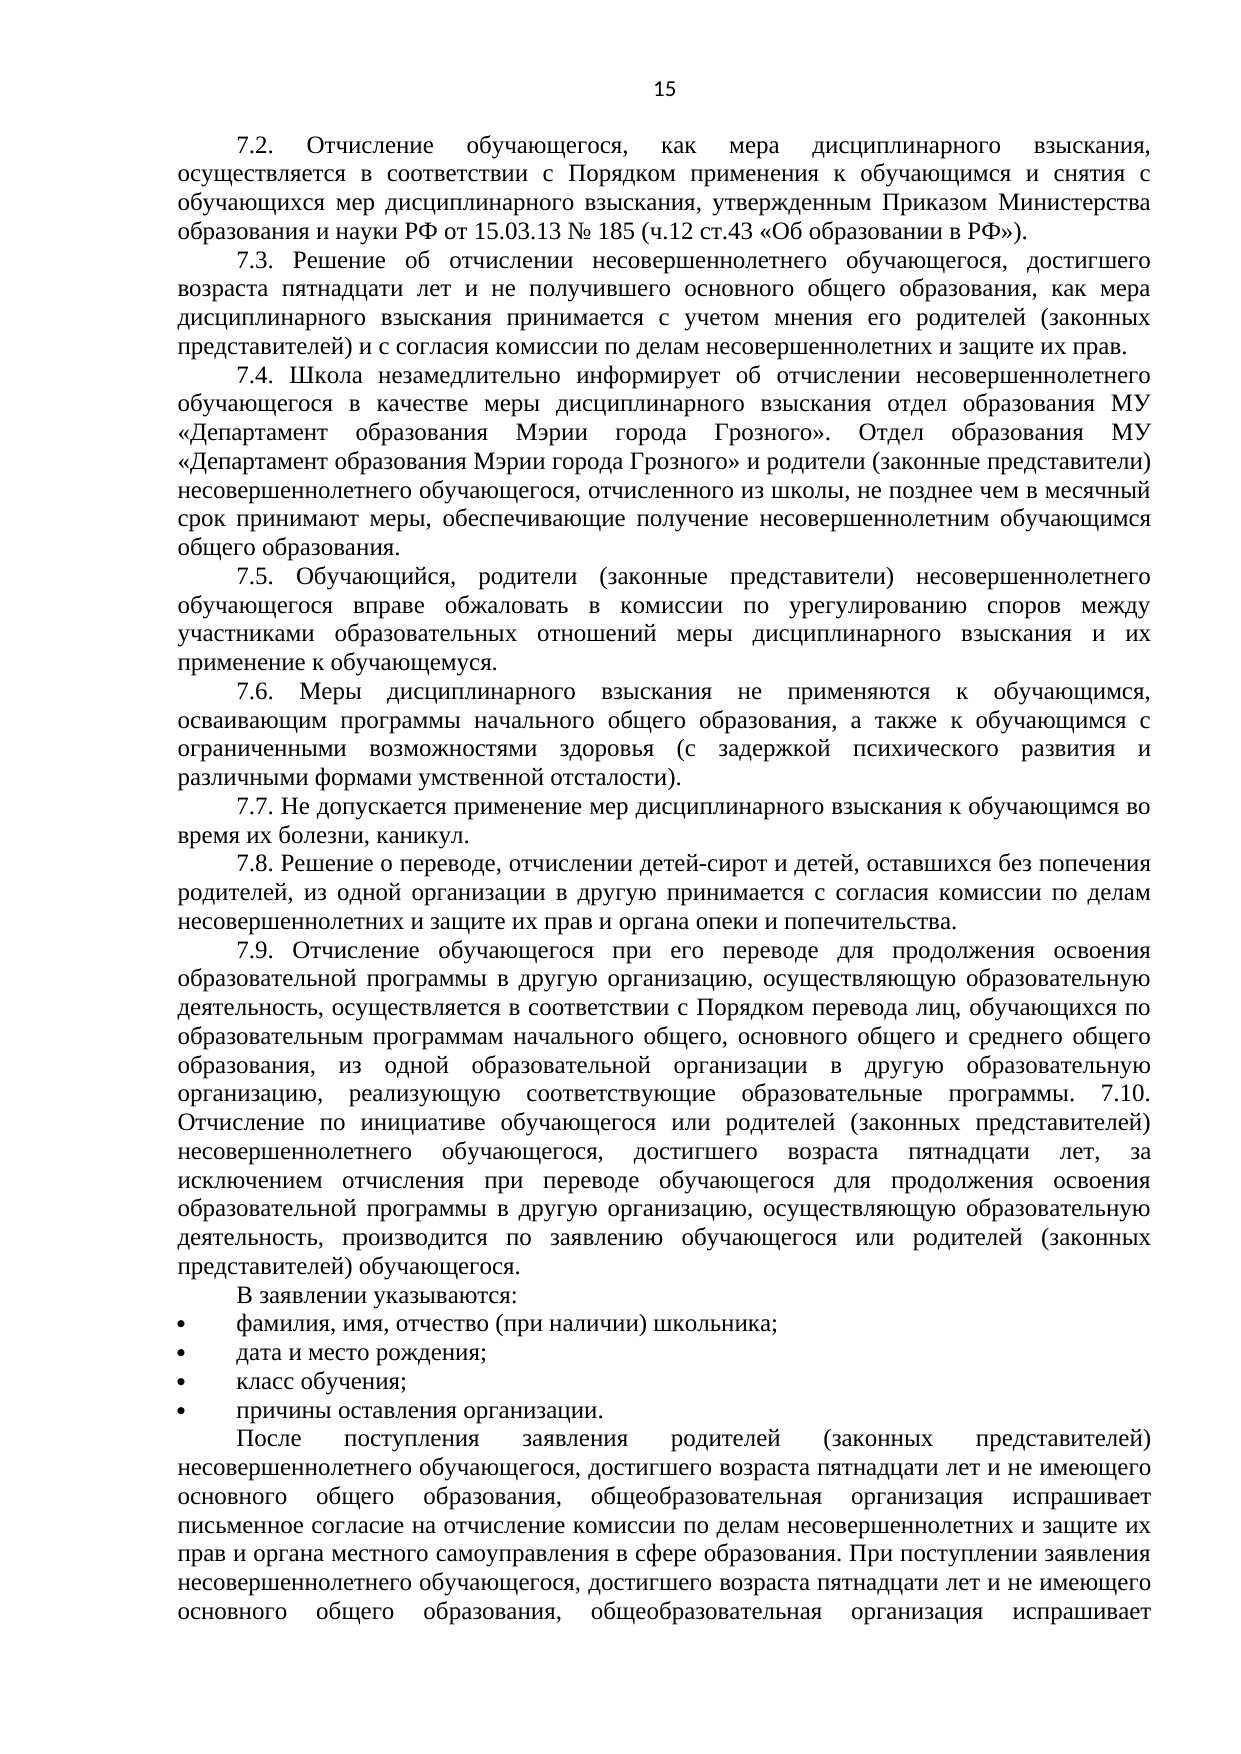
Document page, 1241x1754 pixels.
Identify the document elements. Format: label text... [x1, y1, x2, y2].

text 7.3. Решение об отчислении несовершеннолетнего обучающегося, достигшего возраста пятнадцати лет и не получившего основного общего образования, как мера дисциплинарного взыскания принимается с учетом мнения его родителей (законных представителей) и с согласия комиссии по делам несовершеннолетних и защите их прав. [177, 245, 1152, 360]
list дата и место рождения; [177, 1337, 1152, 1366]
text 7.8. Решение о переводе, отчислении детей-сирот и детей, оставшихся без попечения родителей, из одной организации в другую принимается с согласия комиссии по делам несовершеннолетних и защите их прав и органа опеки и попечительства. [177, 848, 1152, 935]
list фамилия, имя, отчество (при наличии) школьника; [177, 1308, 1152, 1337]
text 7.2. Отчисление обучающегося, как мера дисциплинарного взыскания, осуществляется в соответствии с Порядком применения к обучающимся и снятия с обучающихся мер дисциплинарного взыскания, утвержденным Приказом Министерства образования и науки РФ от 15.03.13 № 185 (ч.12 ст.43 «Об образовании в РФ»). [177, 130, 1152, 245]
text 7.4. Школа незамедлительно информирует об отчислении несовершеннолетнего обучающегося в качестве меры дисциплинарного взыскания отдел образования МУ «Департамент образования Мэрии города Грозного». Отдел образования МУ «Департамент образования Мэрии города Грозного» и родители (законные представители) несовершеннолетнего обучающегося, отчисленного из школы, не позднее чем в месячный срок принимают меры, обеспечивающие получение несовершеннолетним обучающимся общего образования. [177, 360, 1152, 561]
text 7.9. Отчисление обучающегося при его переводе для продолжения освоения образовательной программы в другую организацию, осуществляющую образовательную деятельность, осуществляется в соответствии с Порядком перевода лиц, обучающихся по образовательным программам начального общего, основного общего и среднего общего образования, из одной образовательной организации в другую образовательную организацию, реализующую соответствующие образовательные программы. 7.10. Отчисление по инициативе обучающегося или родителей (законных представителей) несовершеннолетнего обучающегося, достигшего возраста пятнадцати лет, за исключением отчисления при переводе обучающегося для продолжения освоения образовательной программы в другую организацию, осуществляющую образовательную деятельность, производится по заявлению обучающегося или родителей (законных представителей) обучающегося. [177, 935, 1152, 1280]
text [177, 1423, 1152, 1625]
list класс обучения; [177, 1366, 1152, 1395]
text В заявлении указываются: [177, 1280, 1152, 1308]
text 7.7. Не допускается применение мер дисциплинарного взыскания к обучающимся во время их болезни, каникул. [177, 791, 1152, 848]
text 7.6. Меры дисциплинарного взыскания не применяются к обучающимся, осваивающим программы начального общего образования, а также к обучающимся с ограниченными возможностями здоровья (с задержкой психического развития и различными формами умственной отсталости). [177, 676, 1152, 791]
list причины оставления организации. [177, 1395, 1152, 1423]
text 7.5. Обучающийся, родители (законные представители) несовершеннолетнего обучающегося вправе обжаловать в комиссии по урегулированию споров между участниками образовательных отношений меры дисциплинарного взыскания и их применение к обучающемуся. [177, 561, 1152, 676]
